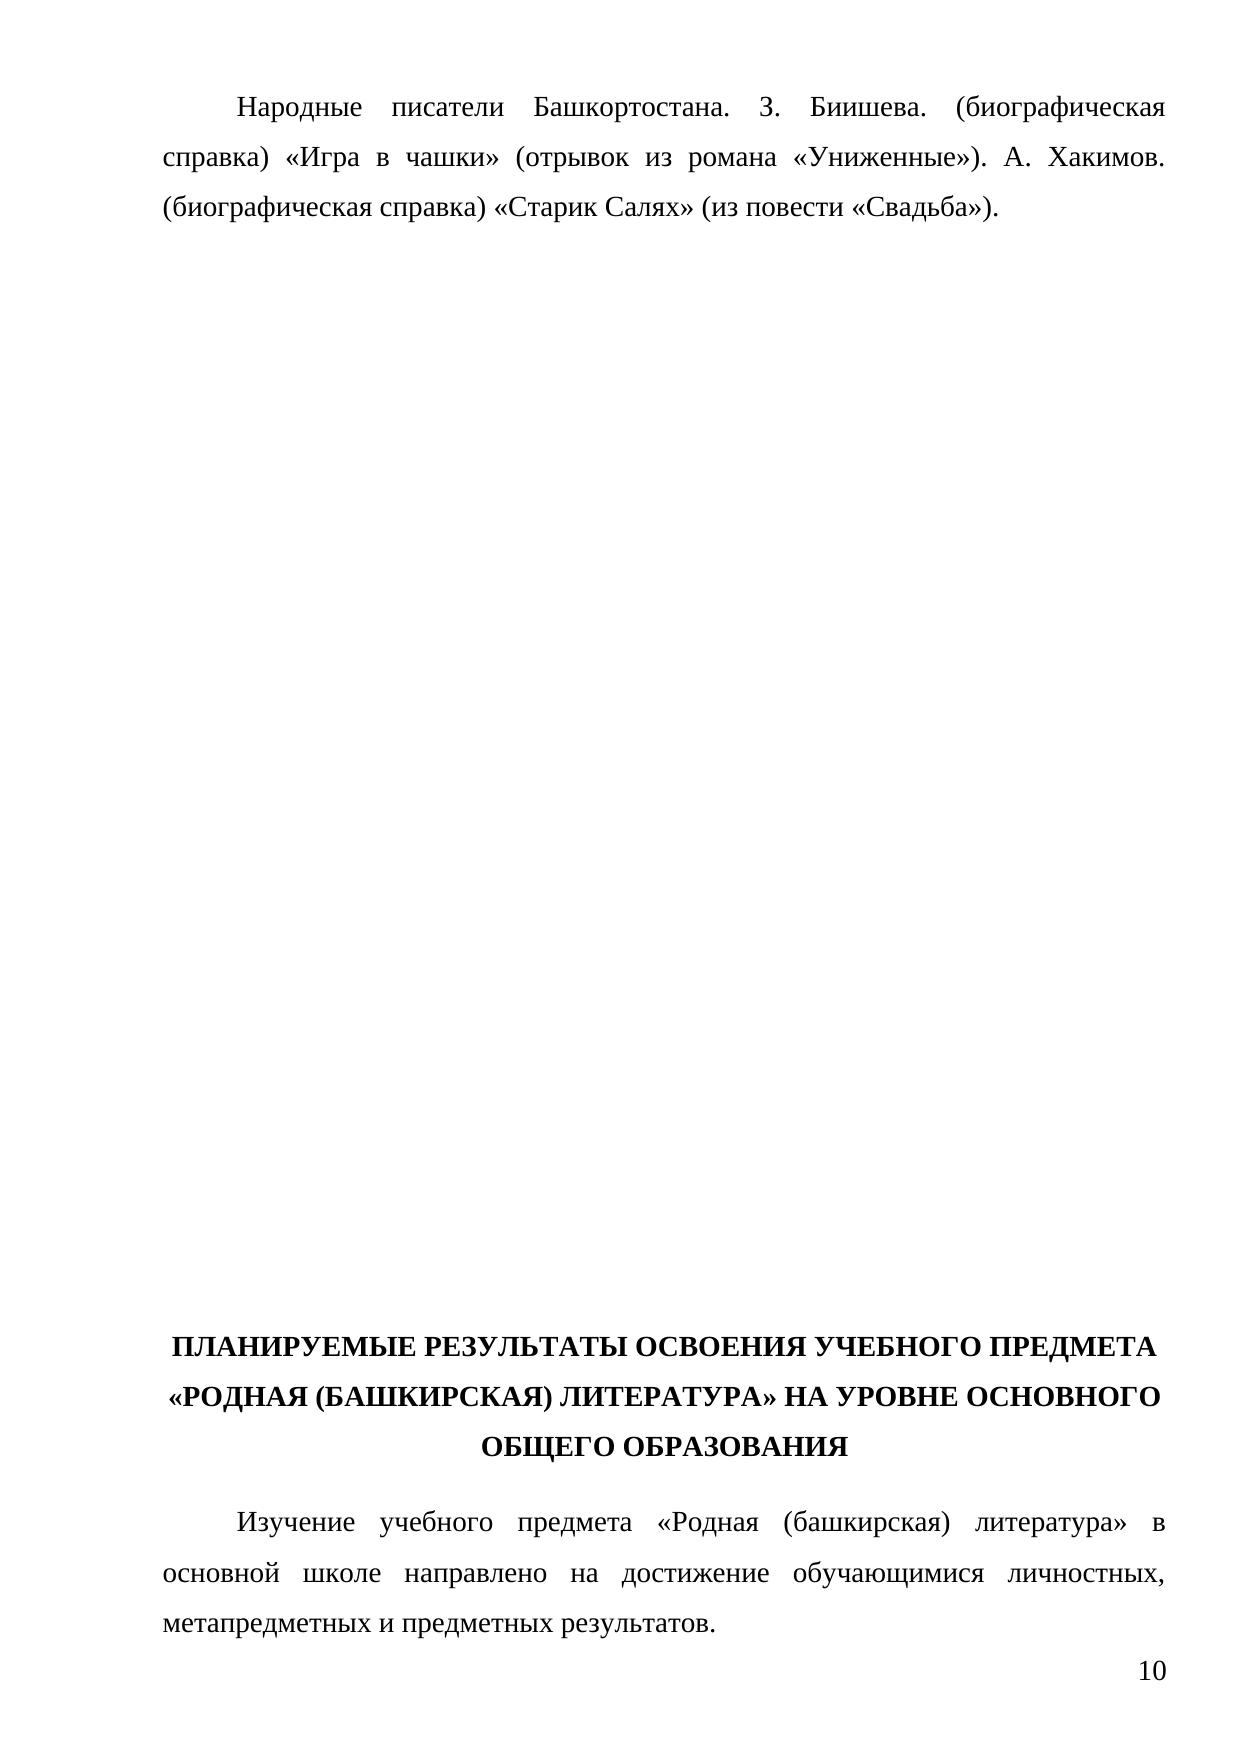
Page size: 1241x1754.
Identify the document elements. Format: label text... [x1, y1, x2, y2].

text ПЛАНИРУЕМЫЕ РЕЗУЛЬТАТЫ ОСВОЕНИЯ УЧЕБНОГО ПРЕДМЕТА «РОДНАЯ (БАШКИРСКАЯ) ЛИТЕРАТУРА» НА УРОВНЕ ОСНОВНОГО ОБЩЕГО ОБРАЗОВАНИЯ [162, 1329, 1166, 1463]
text Народные писатели Башкортостана. З. Биишева. (биографическая справка) «Игра в чашки» (отрывок из романа «Униженные»). А. Хакимов. (биографическая справка) «Старик Салях» (из повести «Свадьба»). [162, 89, 1166, 223]
text Изучение учебного предмета «Родная (башкирская) литература» в основной школе направлено на достижение обучающимися личностных, метапредметных и предметных результатов. [162, 1504, 1166, 1639]
